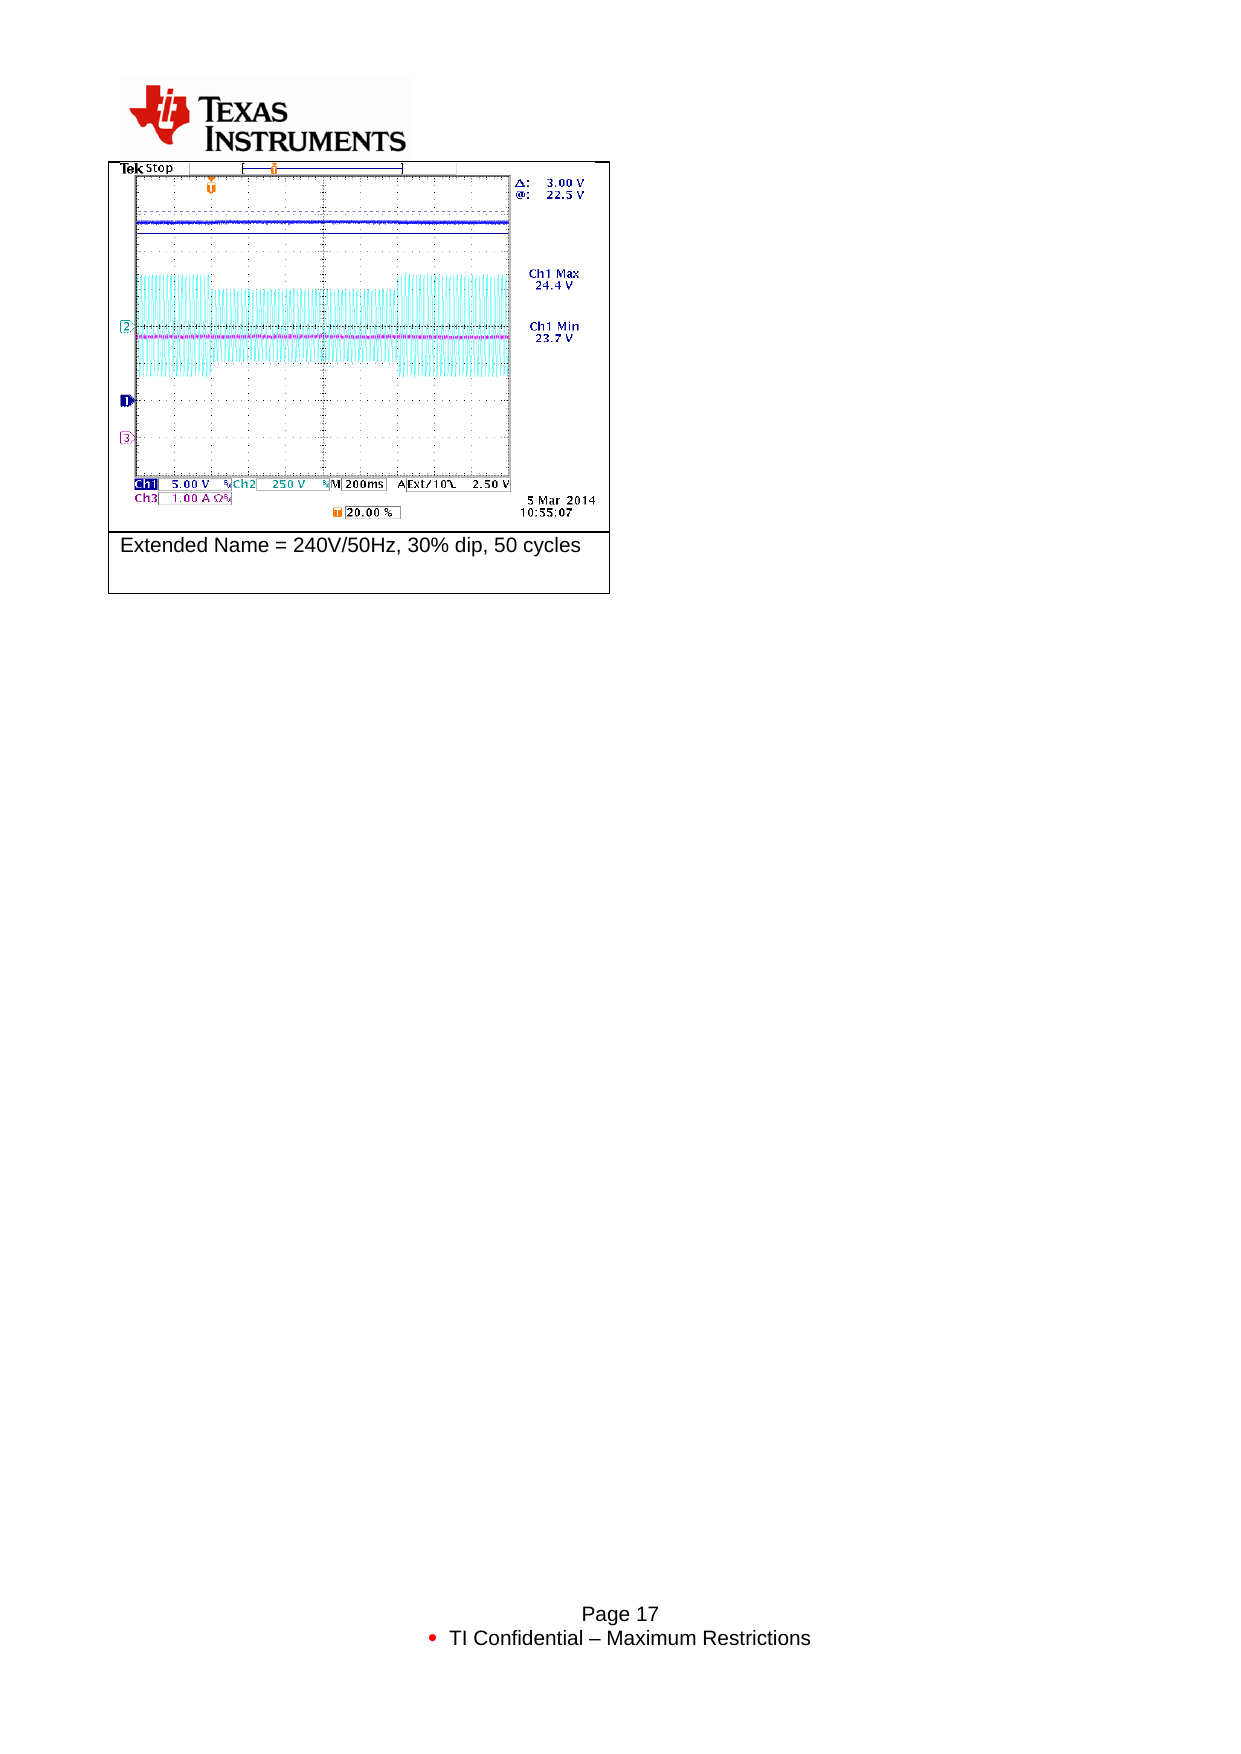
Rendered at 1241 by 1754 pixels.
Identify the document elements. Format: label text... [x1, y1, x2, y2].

picture [120, 162, 596, 519]
picture [120, 75, 414, 161]
table_cell Extended Name = 240V/50Hz, 30% dip, 50 cycles [109, 533, 609, 593]
table_header [109, 163, 609, 531]
